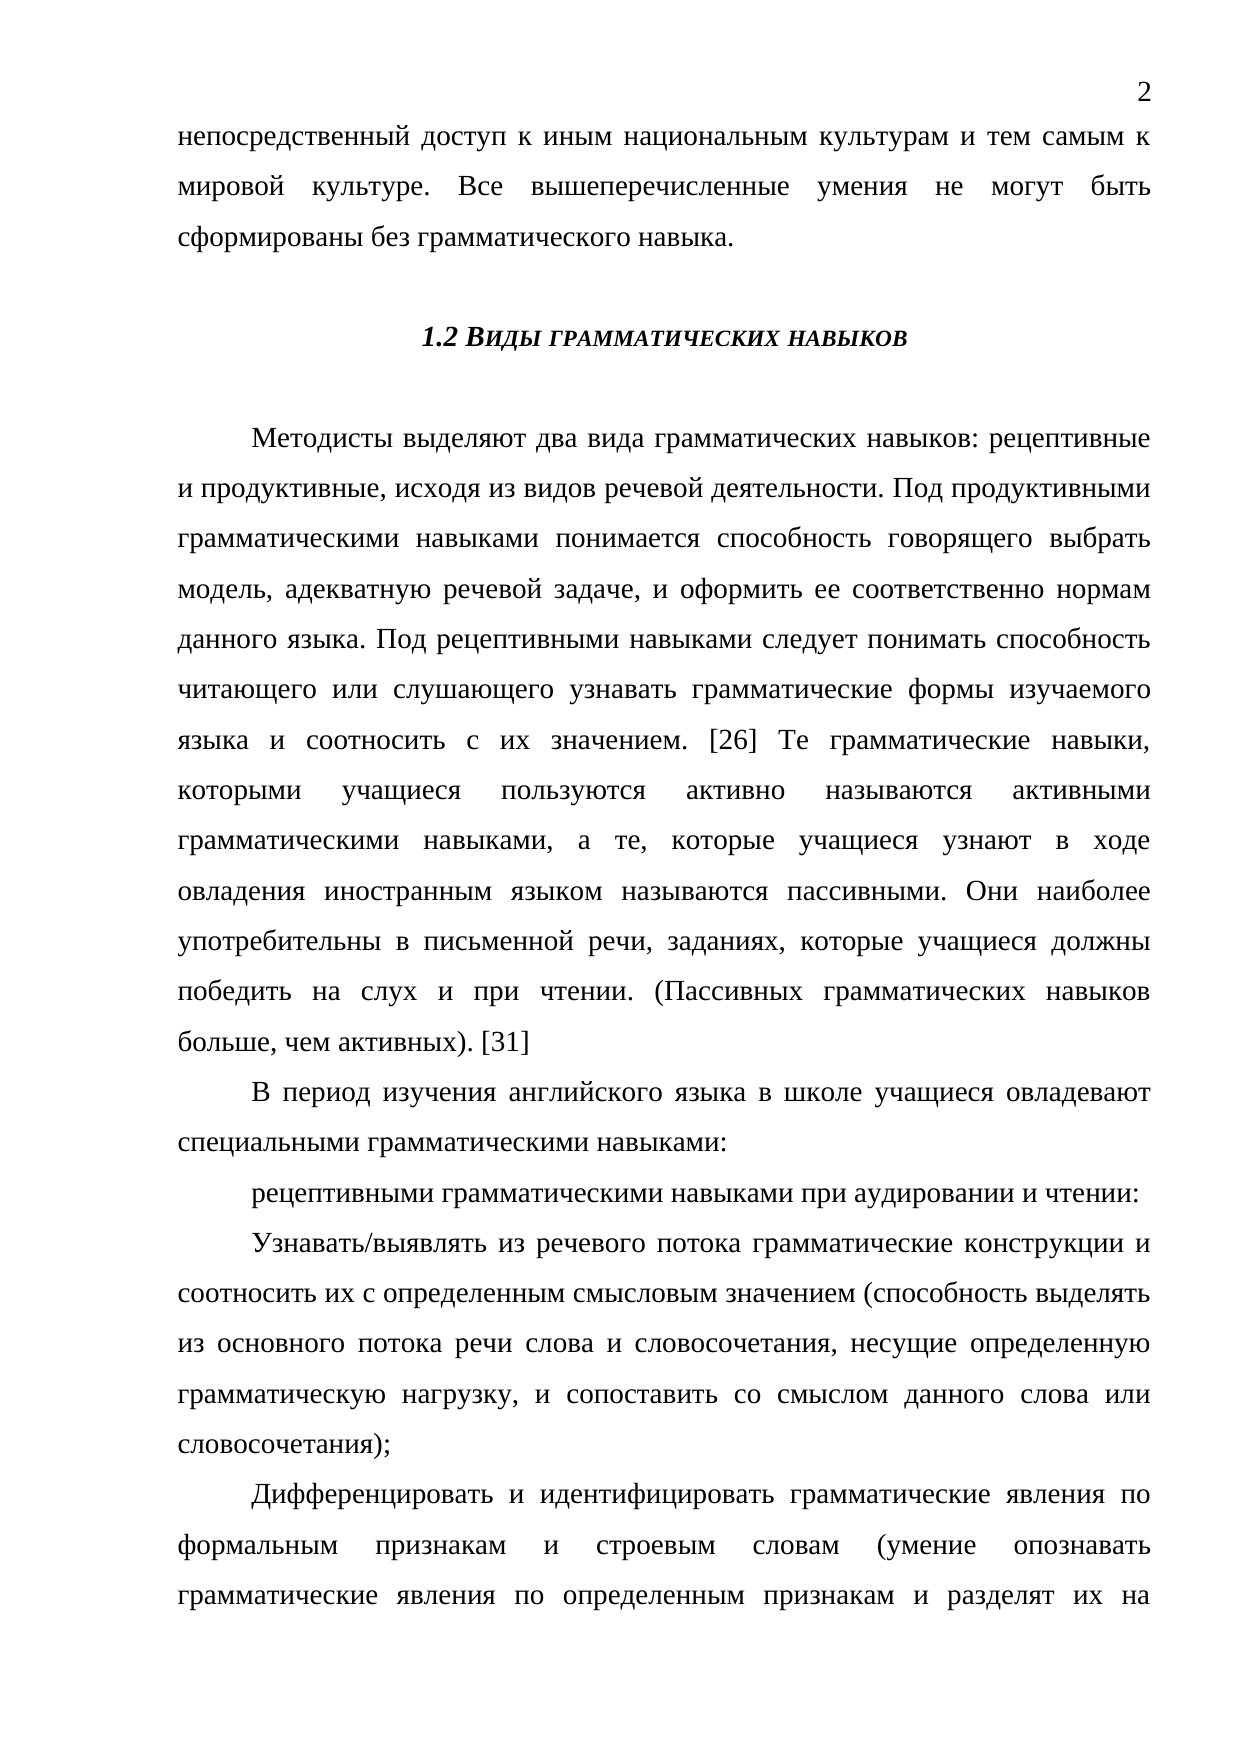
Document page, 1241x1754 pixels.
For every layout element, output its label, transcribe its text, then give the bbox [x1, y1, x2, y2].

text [177, 118, 1152, 252]
text Узнавать/выявлять из речевого потока грамматические конструкции и соотносить их с определенным смысловым значением (способность выделять из основного потока речи слова и словосочетания, несущие определенную грамматическую нагрузку, и сопоставить со смыслом данного слова или словосочетания); [177, 1225, 1152, 1460]
text В период изучения английского языка в школе учащиеся овладевают специальными грамматическими навыками: [177, 1074, 1152, 1158]
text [177, 1477, 1152, 1611]
text рецептивными грамматическими навыками при аудировании и чтении: [177, 1175, 1152, 1208]
text Методисты выделяют два вида грамматических навыков: рецептивные и продуктивные, исходя из видов речевой деятельности. Под продуктивными грамматическими навыками понимается способность говорящего выбрать модель, адекватную речевой задаче, и оформить ее соответственно нормам данного языка. Под рецептивными навыками следует понимать способность читающего или слушающего узнавать грамматические формы изучаемого языка и соотносить с их значением. [26] Те грамматические навыки, которыми учащиеся пользуются активно называются активными грамматическими навыками, а те, которые учащиеся узнают в ходе овладения иностранным языком называются пассивными. Они наиболее употребительны в письменной речи, заданиях, которые учащиеся должны победить на слух и при чтении. (Пассивных грамматических навыков больше, чем активных). [31] [177, 420, 1152, 1057]
subtitle 1.2 Виды грамматических навыков [177, 319, 1152, 353]
